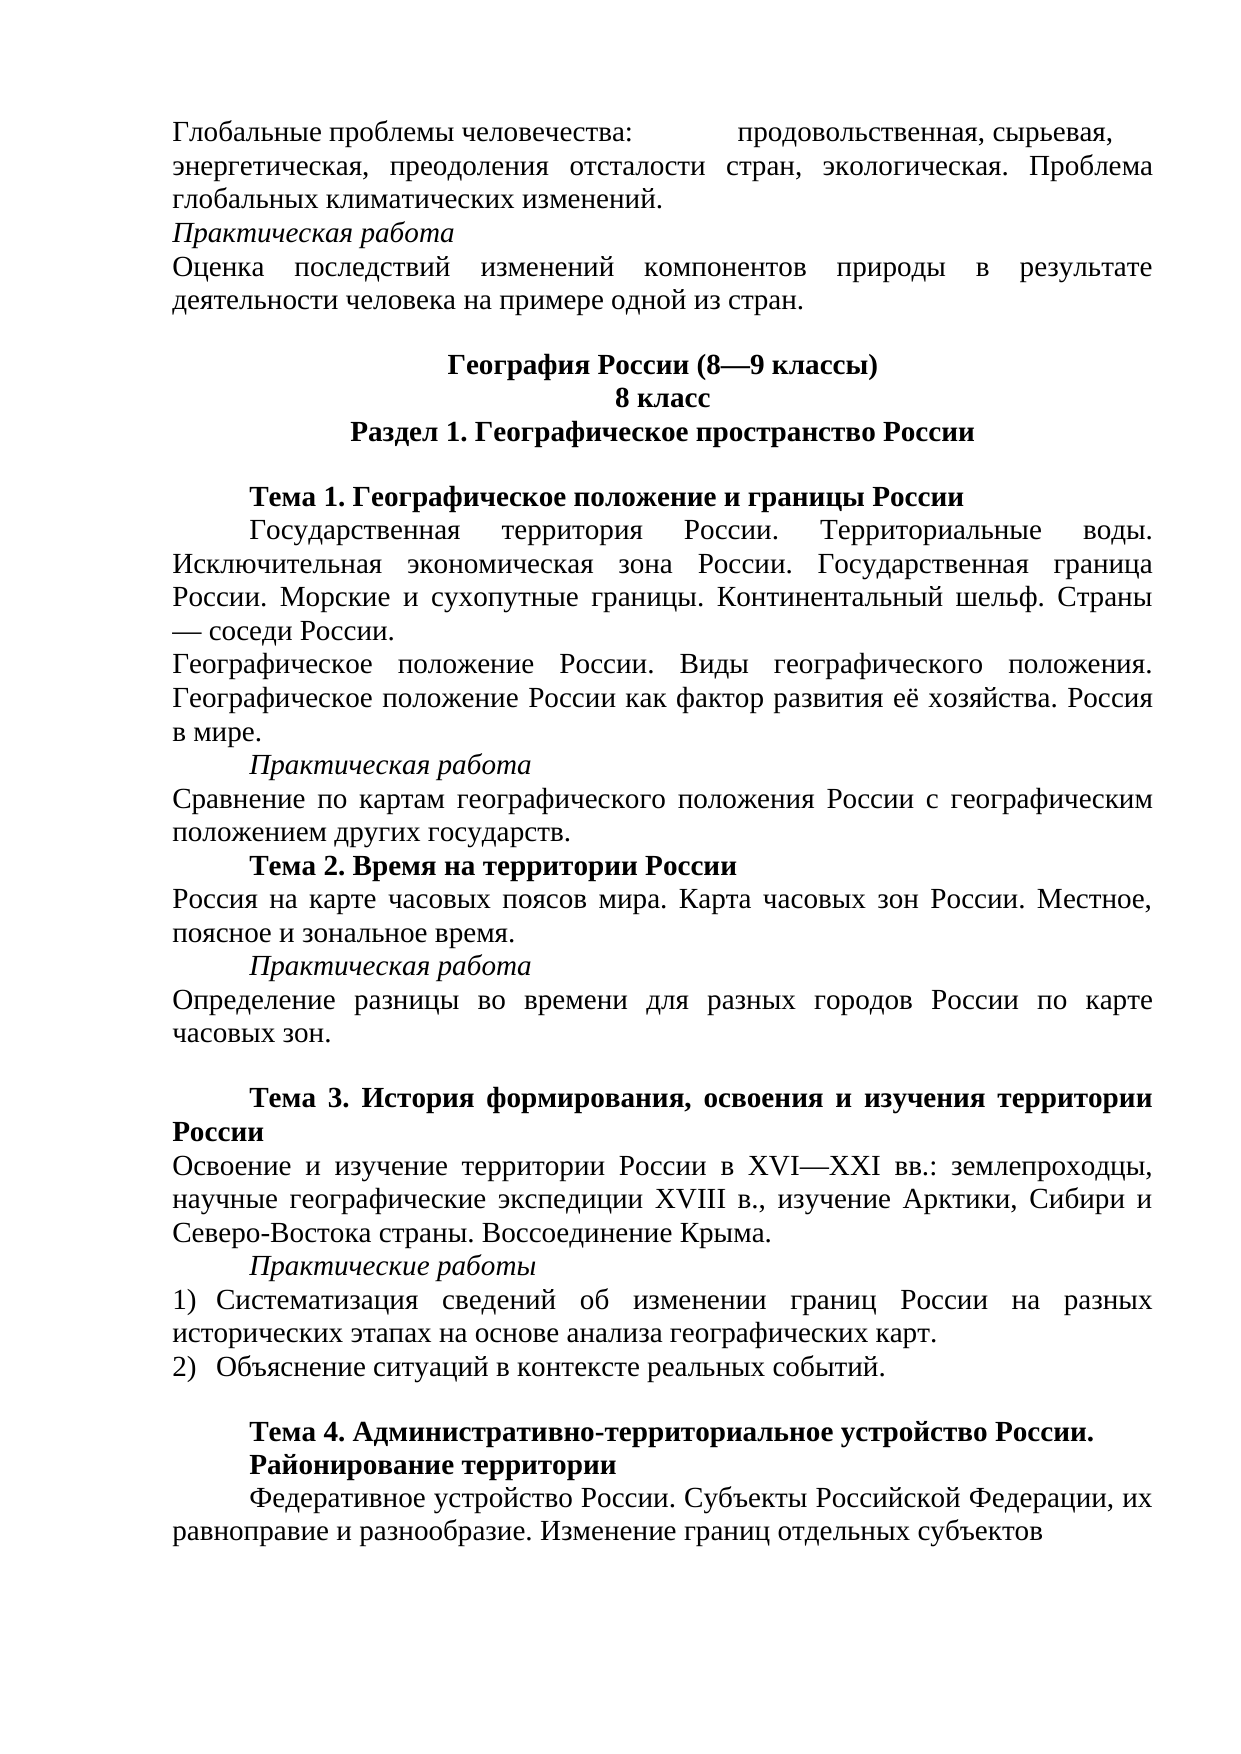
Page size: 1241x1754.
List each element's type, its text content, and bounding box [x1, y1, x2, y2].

text Оценка последствий изменений компонентов природы в результате деятельности человека на примере одной из стран. [172, 249, 1153, 316]
text Глобальные проблемы человечества: продовольственная, сырьевая, [172, 115, 1153, 148]
text Географическое положение России. Виды географического положения. Географическое положение России как фактор развития её хозяйства. Россия в мире. [172, 647, 1153, 748]
text Раздел 1. Географическое пространство России [172, 414, 1153, 448]
list Систематизация сведений об изменении границ России на разных исторических этапах на основе анализа географических карт. [172, 1282, 1153, 1349]
text Сравнение по картам географического положения России с географическим положением других государств. [172, 781, 1153, 848]
list Объяснение ситуаций в контексте реальных событий. [172, 1349, 1153, 1383]
text Освоение и изучение территории России в XVI—XXI вв.: землепроходцы, научные географические экспедиции XVIII в., изучение Арктики, Сибири и Северо-Востока страны. Воссоединение Крыма. [172, 1148, 1153, 1249]
text Определение разницы во времени для разных городов России по карте часовых зон. [172, 982, 1153, 1049]
text Практическая работа [172, 216, 1153, 249]
text Практическая работа [172, 949, 1153, 982]
text География России (8—9 классы) [172, 347, 1153, 381]
text Тема 2. Время на территории России [172, 848, 1153, 882]
text 8 класс [172, 381, 1153, 414]
text Практические работы [172, 1249, 1153, 1282]
text Практическая работа [172, 748, 1153, 781]
text Тема 1. Географическое положение и границы России [172, 479, 1153, 513]
text Государственная территория России. Территориальные воды. Исключительная экономическая зона России. Государственная граница России. Морские и сухопутные границы. Континентальный шельф. Страны — соседи России. [172, 513, 1153, 647]
text Тема 3. История формирования, освоения и изучения территории России [172, 1080, 1153, 1148]
text Федеративное устройство России. Субъекты Российской Федерации, их равноправие и разнообразие. Изменение границ отдельных субъектов [172, 1481, 1153, 1547]
text Тема 4. Административно-территориальное устройство России. Районирование территории [249, 1415, 1153, 1481]
text энергетическая, преодоления отсталости стран, экологическая. Проблема глобальных климатических изменений. [172, 148, 1153, 216]
text Россия на карте часовых поясов мира. Карта часовых зон России. Местное, поясное и зональное время. [172, 882, 1153, 949]
